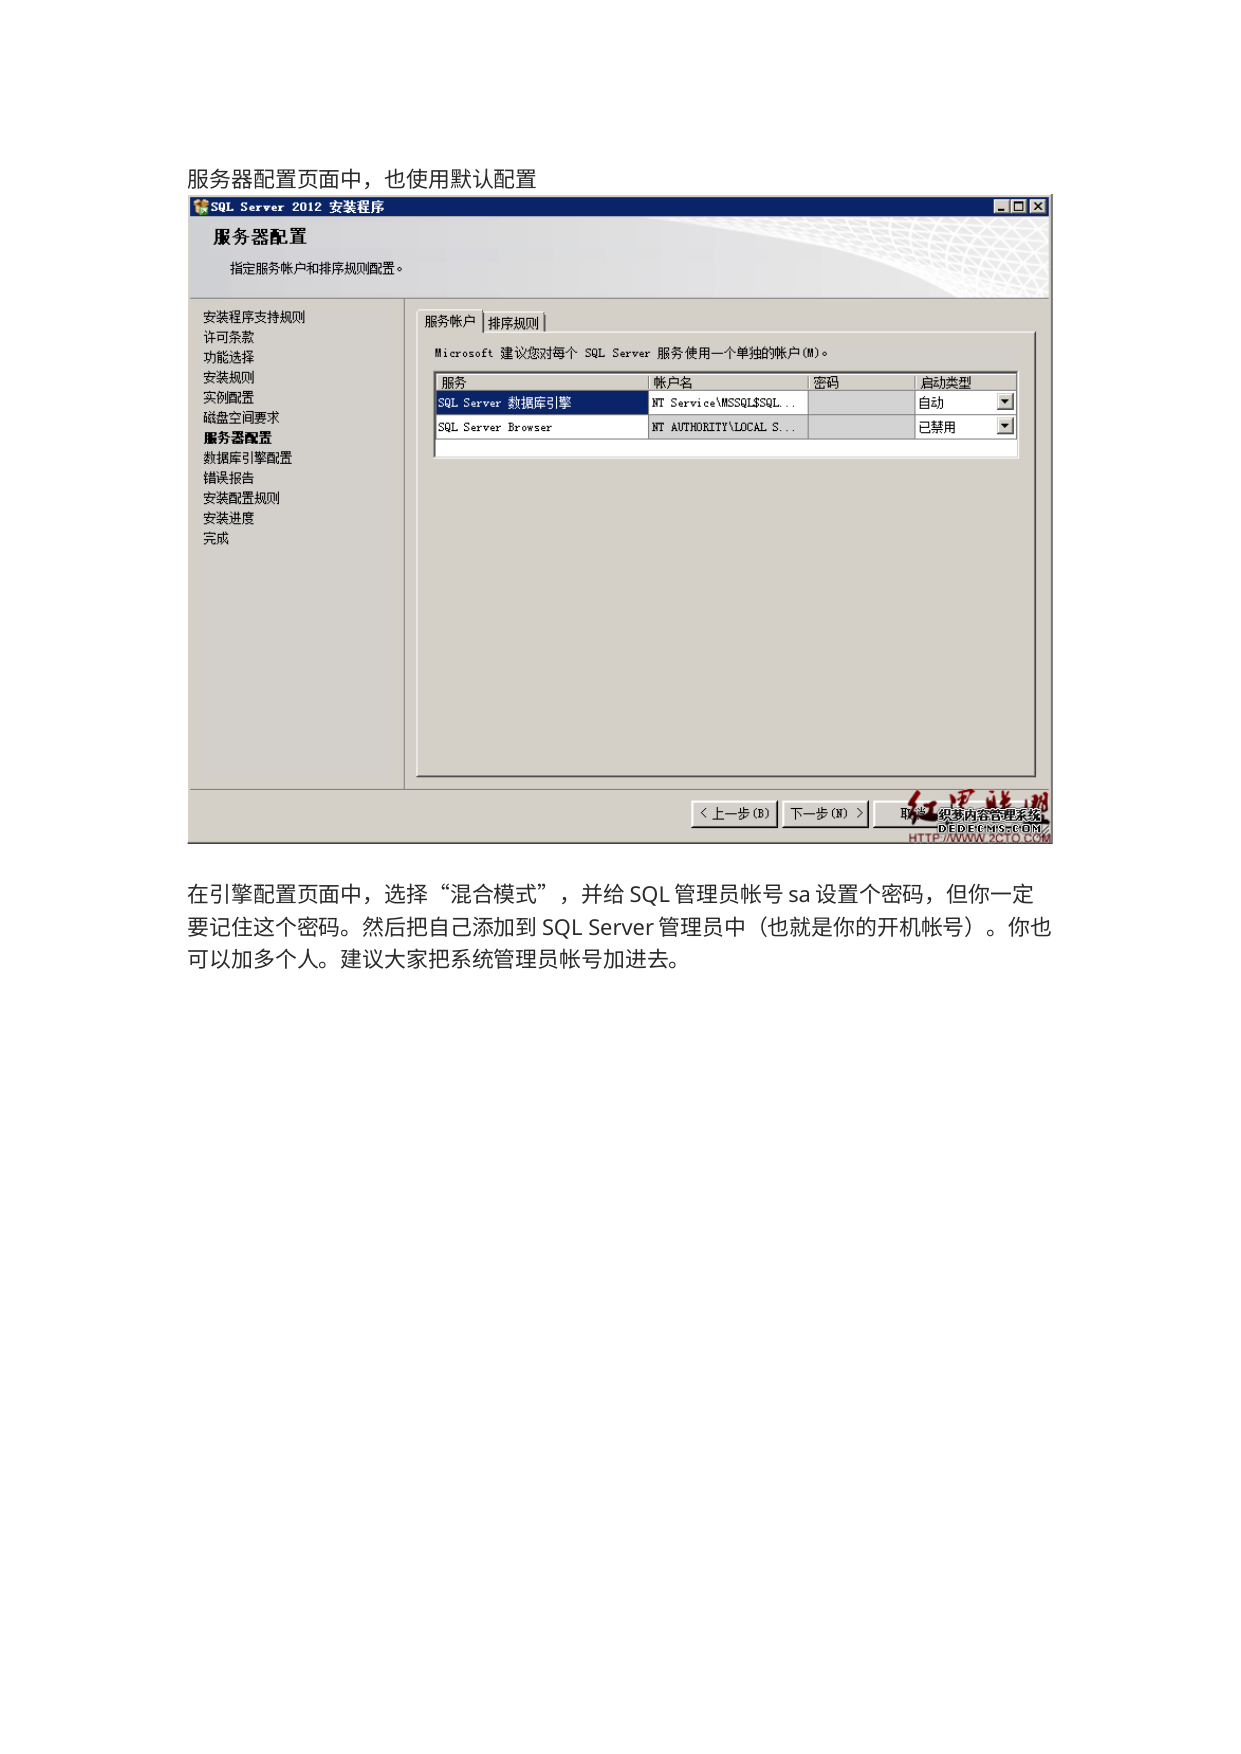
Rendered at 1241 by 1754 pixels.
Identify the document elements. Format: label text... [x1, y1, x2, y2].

picture [187, 194, 1053, 844]
text 服务器配置页面中，也使用默认配置 [187, 162, 1053, 194]
text 在引擎配置页面中，选择“混合模式”，并给SQL管理员帐号sa设置个密码，但你一定要记住这个密码。然后把自己添加到SQL Server管理员中（也就是你的开机帐号）。你也可以加多个人。建议大家把系统管理员帐号加进去。 [187, 877, 1053, 974]
